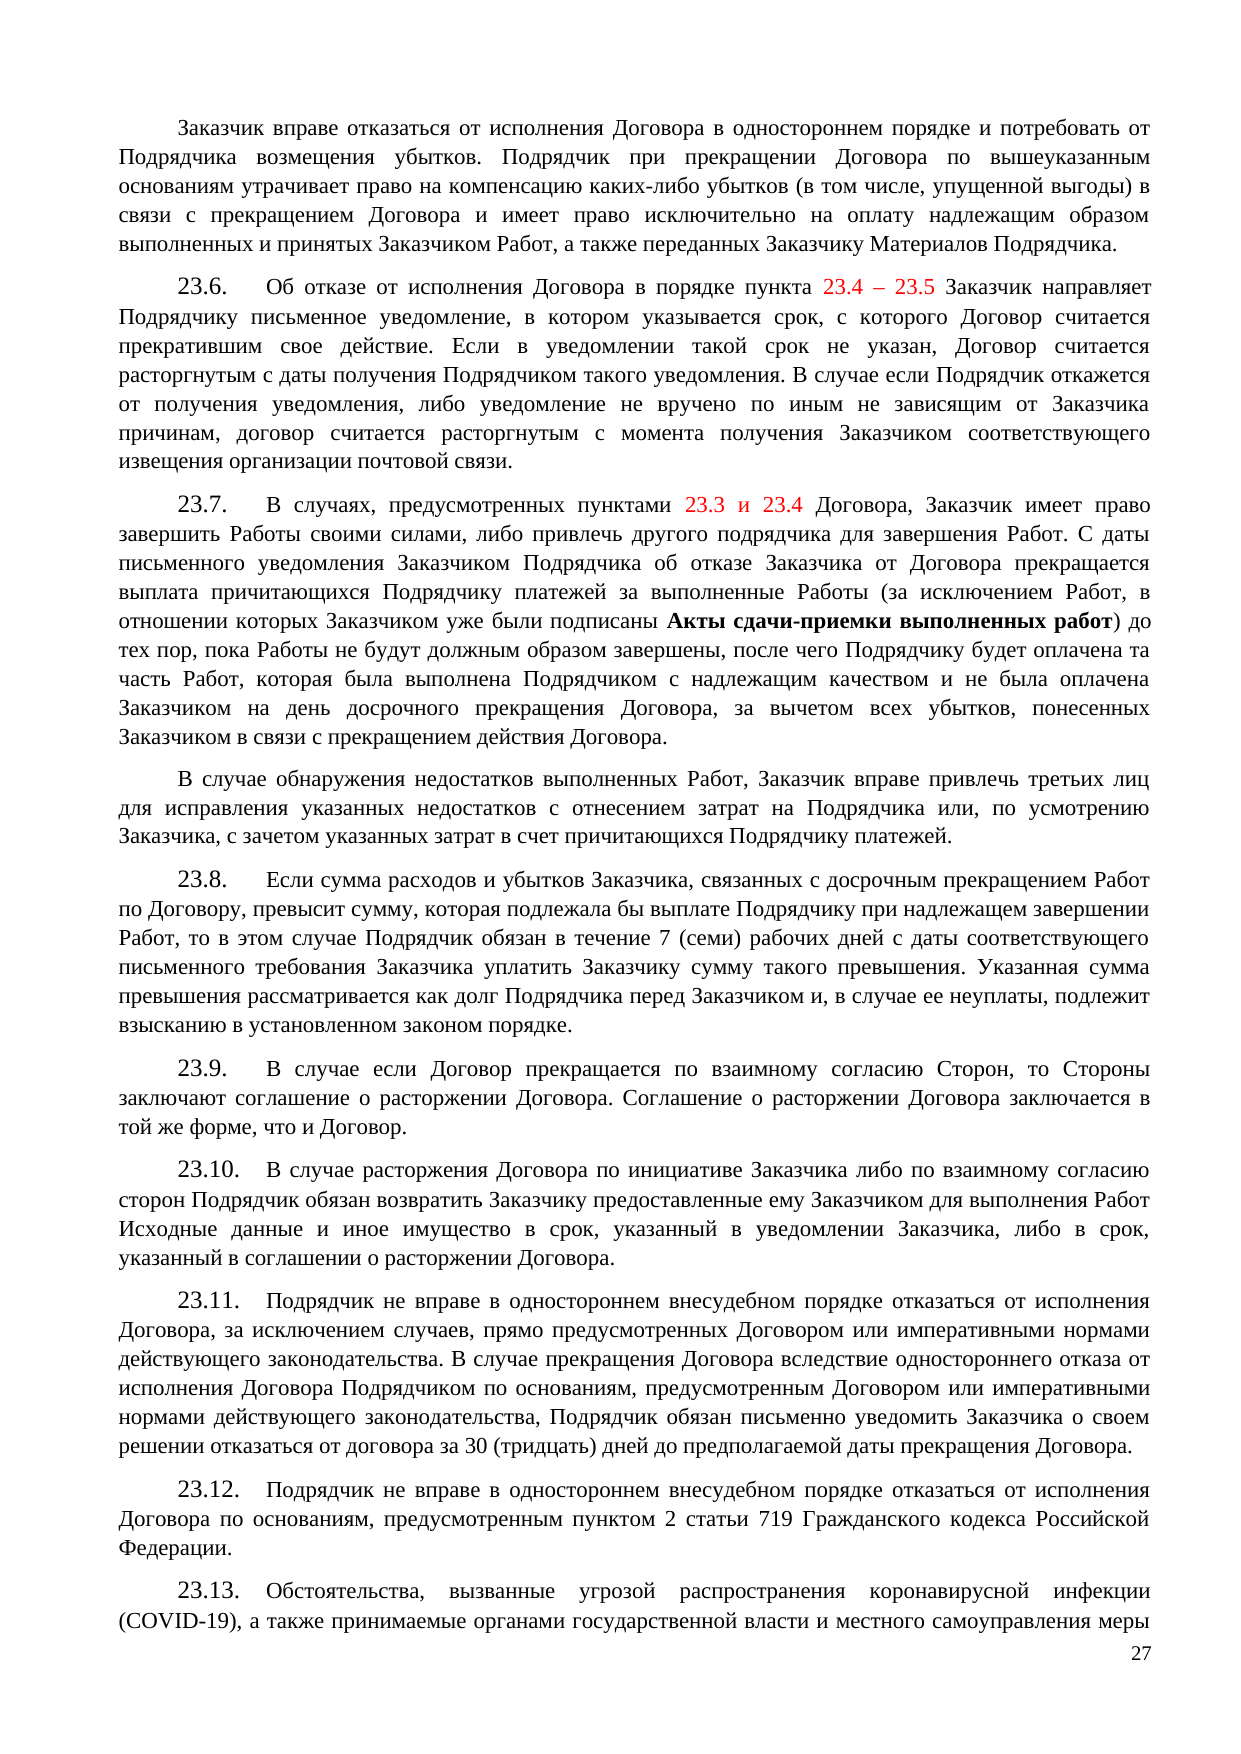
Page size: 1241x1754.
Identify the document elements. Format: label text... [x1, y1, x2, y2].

text В случаях, предусмотренных пунктами 23.4 и 23.5 Договора, Заказчик имеет право завершить Работы своими силами, либо привлечь другого подрядчика для завершения Работ. С даты письменного уведомления Заказчиком Подрядчика об отказе Заказчика от Договора прекращается выплата причитающихся Подрядчику платежей за выполненные Работы (за исключением Работ, в отношении которых Заказчиком уже были подписаны Акты сдачи-приемки выполненных работ) до тех пор, пока Работы не будут должным образом завершены, после чего Подрядчику будет оплачена та часть Работ, которая была выполнена Подрядчиком с надлежащим качеством и не была оплачена Заказчиком на день досрочного прекращения Договора, за вычетом всех убытков, понесенных Заказчиком в связи с прекращением действия Договора. [118, 489, 1152, 749]
text Если сумма расходов и убытков Заказчика, связанных с досрочным прекращением Работ по Договору, превысит сумму, которая подлежала бы выплате Подрядчику при надлежащем завершении Работ, то в этом случае Подрядчик обязан в течение 7 (семи) рабочих дней с даты соответствующего письменного требования Заказчика уплатить Заказчику сумму такого превышения. Указанная сумма превышения рассматривается как долг Подрядчика перед Заказчиком и, в случае ее неуплаты, подлежит взысканию в установленном законом порядке. [118, 864, 1152, 1037]
text Подрядчик не вправе в одностороннем внесудебном порядке отказаться от исполнения Договора, за исключением случаев, прямо предусмотренных Договором или императивными нормами действующего законодательства. В случае прекращения Договора вследствие одностороннего отказа от исполнения Договора Подрядчиком по основаниям, предусмотренным Договором или императивными нормами действующего законодательства, Подрядчик обязан письменно уведомить Заказчика о своем решении отказаться от договора за 30 (тридцать) дней до предполагаемой даты прекращения Договора. [118, 1285, 1152, 1459]
text Подрядчик не вправе в одностороннем внесудебном порядке отказаться от исполнения Договора по основаниям, предусмотренным пунктом 2 статьи 719 Гражданского кодекса Российской Федерации. [118, 1474, 1152, 1560]
list В случае обнаружения недостатков выполненных Работ, Заказчик вправе привлечь третьих лиц для исправления указанных недостатков с отнесением затрат на Подрядчика или, по усмотрению Заказчика, с зачетом указанных затрат в счет причитающихся Подрядчику платежей. [118, 764, 1152, 849]
text В случае расторжения Договора по инициативе Заказчика либо по взаимному согласию сторон Подрядчик обязан возвратить Заказчику предоставленные ему Заказчиком для выполнения Работ Исходные данные и иное имущество в срок, указанный в уведомлении Заказчика, либо в срок, указанный в соглашении о расторжении Договора. [118, 1154, 1152, 1270]
list Заказчик вправе отказаться от исполнения Договора в одностороннем порядке и потребовать от Подрядчика возмещения убытков. Подрядчик при прекращении Договора по вышеуказанным основаниям утрачивает право на компенсацию каких-либо убытков (в том числе, упущенной выгоды) в связи с прекращением Договора и имеет право исключительно на оплату надлежащим образом выполненных и принятых Заказчиком Работ, а также переданных Заказчику Материалов Подрядчика. [118, 114, 1152, 256]
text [118, 1576, 1152, 1633]
text В случае если Договор прекращается по взаимному согласию Сторон, то Стороны заключают соглашение о расторжении Договора. Соглашение о расторжении Договора заключается в той же форме, что и Договор. [118, 1053, 1152, 1139]
text Об отказе от исполнения Договора в порядке пункта 23.4 – 23.5 Заказчик направляет Подрядчику письменное уведомление, в котором указывается срок, с которого Договор считается прекратившим свое действие. Если в уведомлении такой срок не указан, Договор считается расторгнутым с даты получения Подрядчиком такого уведомления. В случае если Подрядчик откажется от получения уведомления, либо уведомление не вручено по иным не зависящим от Заказчика причинам, договор считается расторгнутым с момента получения Заказчиком соответствующего извещения организации почтовой связи. [118, 271, 1152, 474]
